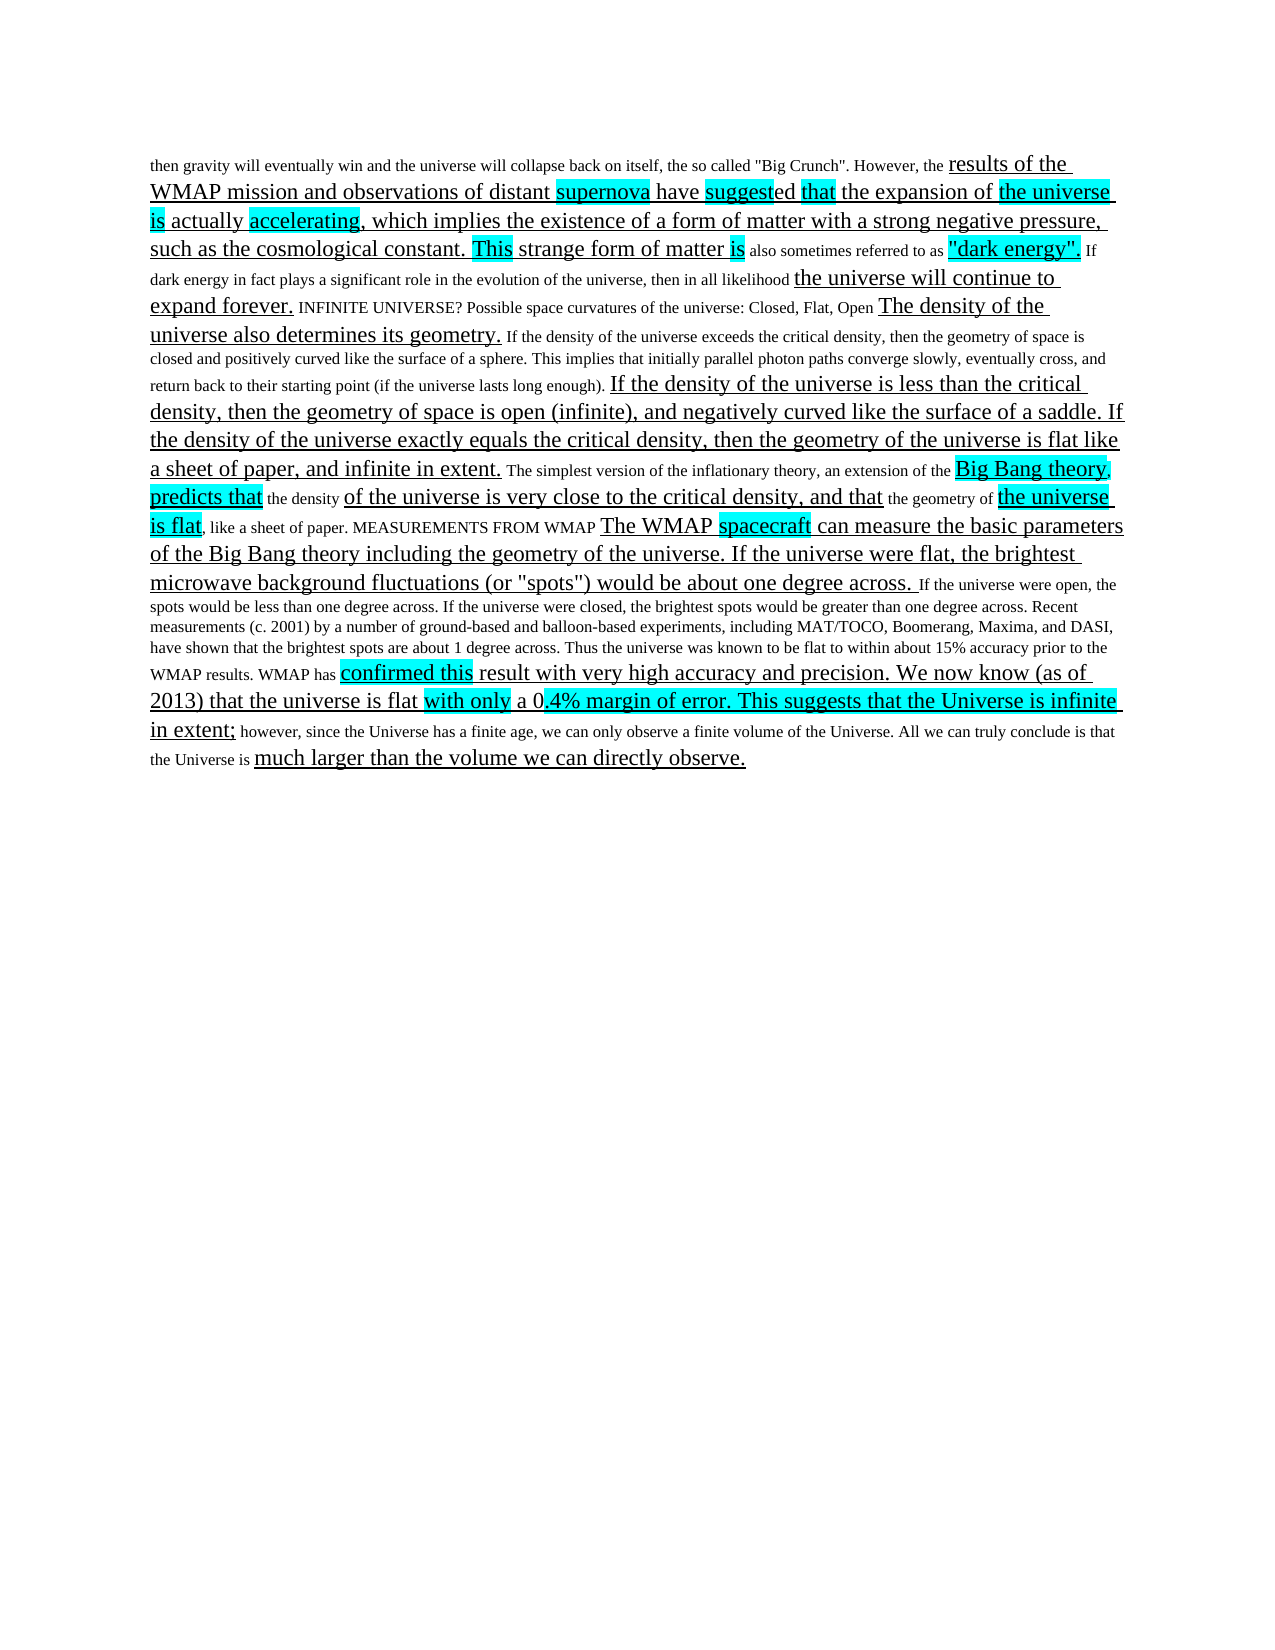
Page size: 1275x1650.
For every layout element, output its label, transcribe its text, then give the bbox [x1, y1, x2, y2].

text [150, 150, 1125, 421]
